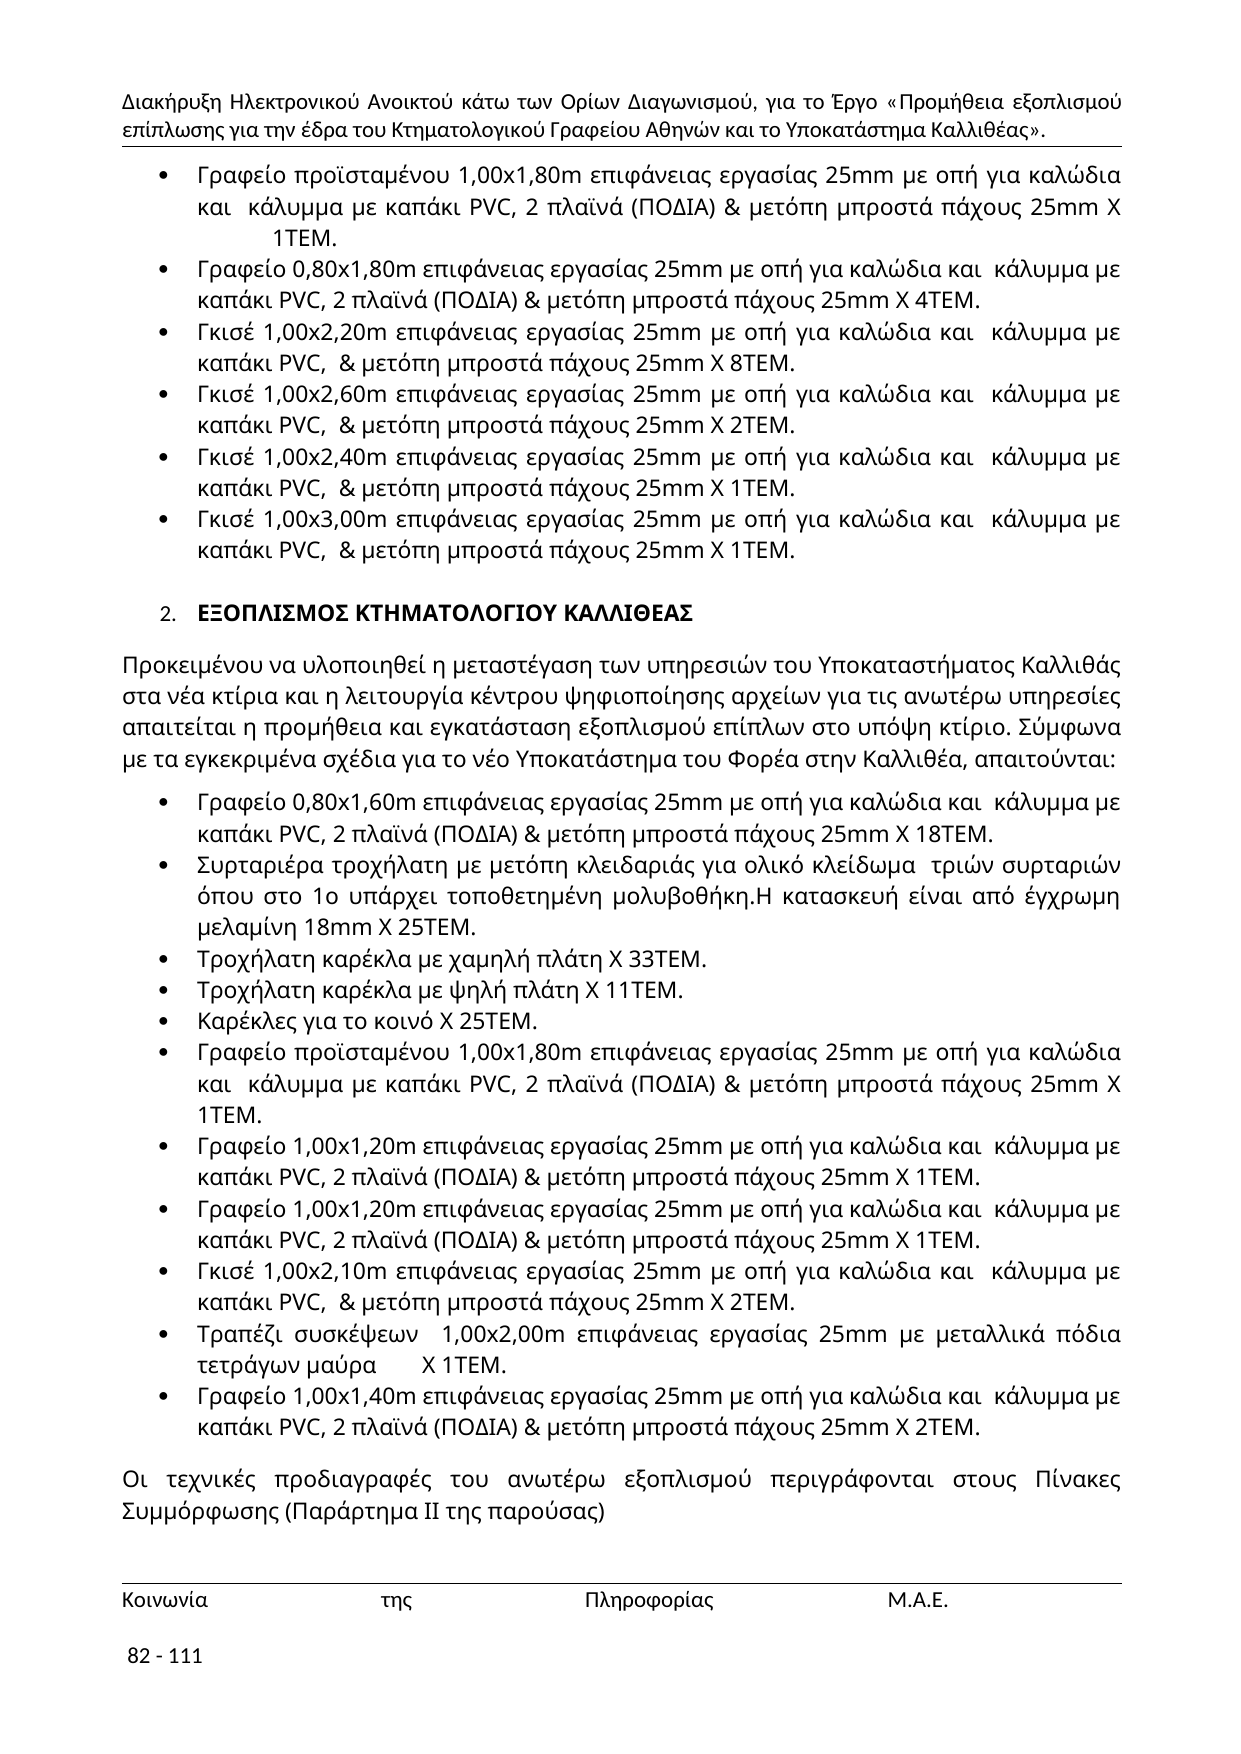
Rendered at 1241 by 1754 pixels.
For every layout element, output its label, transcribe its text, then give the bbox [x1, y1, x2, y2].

list Γραφείο 1,00x1,40m επιφάνειας εργασίας 25mm με οπή για καλώδια και κάλυμμα με καπάκι PVC, 2 πλαϊνά (ΠΟΔΙΑ) & μετόπη μπροστά πάχους 25mm Χ 2ΤΕΜ. [159, 1380, 1122, 1442]
text Οι τεχνικές προδιαγραφές του ανωτέρω εξοπλισμού περιγράφονται στους Πίνακες Συμμόρφωσης (Παράρτημα ΙΙ της παρούσας) [122, 1463, 1122, 1526]
text Προκειμένου να υλοποιηθεί η μεταστέγαση των υπηρεσιών του Υποκαταστήματος Καλλιθάς στα νέα κτίρια και η λειτουργία κέντρου ψηφιοποίησης αρχείων για τις ανωτέρω υπηρεσίες απαιτείται η προμήθεια και εγκατάσταση εξοπλισμού επίπλων στο υπόψη κτίριο. Σύμφωνα με τα εγκεκριμένα σχέδια για το νέο Υποκατάστημα του Φορέα στην Καλλιθέα, απαιτούνται: [122, 649, 1122, 774]
list Γραφείο προϊσταμένου 1,00x1,80m επιφάνειας εργασίας 25mm με οπή για καλώδια και κάλυμμα με καπάκι PVC, 2 πλαϊνά (ΠΟΔΙΑ) & μετόπη μπροστά πάχους 25mm Χ 1ΤΕΜ. [159, 159, 1122, 253]
list Γραφείο 1,00x1,20m επιφάνειας εργασίας 25mm με οπή για καλώδια και κάλυμμα με καπάκι PVC, 2 πλαϊνά (ΠΟΔΙΑ) & μετόπη μπροστά πάχους 25mm Χ 1ΤΕΜ. [159, 1130, 1122, 1192]
list ΕΞΟΠΛΙΣΜΟΣ ΚΤΗΜΑΤΟΛΟΓΙΟΥ ΚΑΛΛΙΘΕΑΣ [159, 597, 1122, 628]
list Τροχήλατη καρέκλα με χαμηλή πλάτη Χ 33ΤΕΜ. [159, 942, 1122, 974]
list Γραφείο 0,80x1,60m επιφάνειας εργασίας 25mm με οπή για καλώδια και κάλυμμα με καπάκι PVC, 2 πλαϊνά (ΠΟΔΙΑ) & μετόπη μπροστά πάχους 25mm Χ 18ΤΕΜ. [159, 786, 1122, 849]
list Γκισέ 1,00x3,00m επιφάνειας εργασίας 25mm με οπή για καλώδια και κάλυμμα με καπάκι PVC, & μετόπη μπροστά πάχους 25mm Χ 1ΤΕΜ. [159, 503, 1122, 565]
list Γραφείο προϊσταμένου 1,00x1,80m επιφάνειας εργασίας 25mm με οπή για καλώδια και κάλυμμα με καπάκι PVC, 2 πλαϊνά (ΠΟΔΙΑ) & μετόπη μπροστά πάχους 25mm Χ 1ΤΕΜ. [159, 1036, 1122, 1130]
list Καρέκλες για το κοινό Χ 25ΤΕΜ. [159, 1005, 1122, 1036]
list Συρταριέρα τροχήλατη με μετόπη κλειδαριάς για ολικό κλείδωμα τριών συρταριών όπου στο 1ο υπάρχει τοποθετημένη μολυβοθήκη.Η κατασκευή είναι από έγχρωμη μελαμίνη 18mm Χ 25ΤΕΜ. [159, 849, 1122, 942]
list Τροχήλατη καρέκλα με ψηλή πλάτη Χ 11ΤΕΜ. [159, 974, 1122, 1005]
list Γραφείο 0,80x1,80m επιφάνειας εργασίας 25mm με οπή για καλώδια και κάλυμμα με καπάκι PVC, 2 πλαϊνά (ΠΟΔΙΑ) & μετόπη μπροστά πάχους 25mm Χ 4ΤΕΜ. [159, 253, 1122, 315]
list Γκισέ 1,00x2,60m επιφάνειας εργασίας 25mm με οπή για καλώδια και κάλυμμα με καπάκι PVC, & μετόπη μπροστά πάχους 25mm Χ 2ΤΕΜ. [159, 378, 1122, 440]
list Γραφείο 1,00x1,20m επιφάνειας εργασίας 25mm με οπή για καλώδια και κάλυμμα με καπάκι PVC, 2 πλαϊνά (ΠΟΔΙΑ) & μετόπη μπροστά πάχους 25mm Χ 1ΤΕΜ. [159, 1192, 1122, 1255]
list Γκισέ 1,00x2,10m επιφάνειας εργασίας 25mm με οπή για καλώδια και κάλυμμα με καπάκι PVC, & μετόπη μπροστά πάχους 25mm Χ 2ΤΕΜ. [159, 1255, 1122, 1317]
list Γκισέ 1,00x2,20m επιφάνειας εργασίας 25mm με οπή για καλώδια και κάλυμμα με καπάκι PVC, & μετόπη μπροστά πάχους 25mm Χ 8ΤΕΜ. [159, 315, 1122, 378]
list Γκισέ 1,00x2,40m επιφάνειας εργασίας 25mm με οπή για καλώδια και κάλυμμα με καπάκι PVC, & μετόπη μπροστά πάχους 25mm Χ 1ΤΕΜ. [159, 440, 1122, 503]
list Τραπέζι συσκέψεων 1,00x2,00m επιφάνειας εργασίας 25mm με μεταλλικά πόδια τετράγων μαύρα Χ 1ΤΕΜ. [159, 1317, 1122, 1380]
